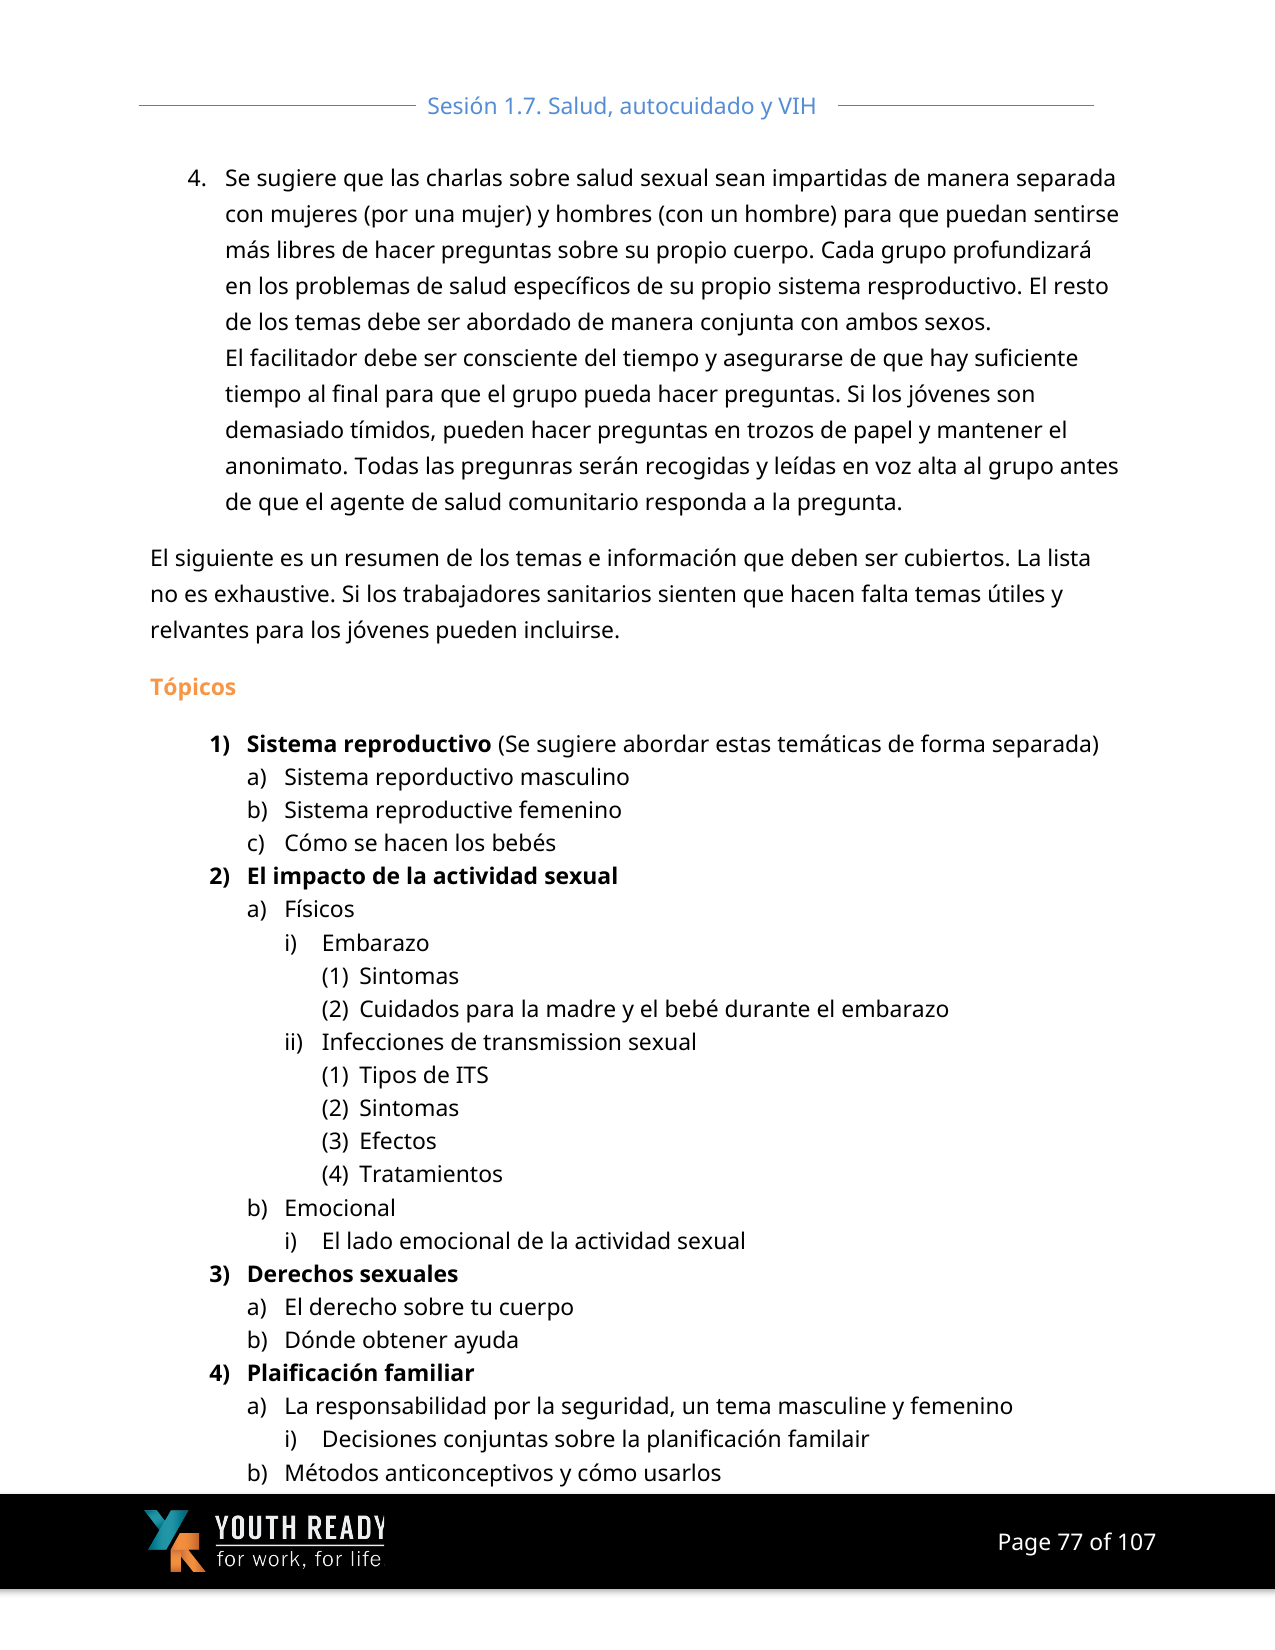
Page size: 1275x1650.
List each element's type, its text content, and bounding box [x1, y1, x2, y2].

list Tratamientos [322, 1158, 1125, 1189]
list Métodos anticonceptivos y cómo usarlos [247, 1456, 1125, 1488]
list Derechos sexuales [209, 1258, 1125, 1289]
list Dónde obtener ayuda [247, 1324, 1125, 1355]
picture [143, 1509, 384, 1572]
list El facilitador debe ser consciente del tiempo y asegurarse de que hay suficiente tiempo al final para que el grupo pueda hacer preguntas. Si los jóvenes son demasiado tímidos, pueden hacer preguntas en trozos de papel y mantener el anonimato. Todas las pregunras serán recogidas y leídas en voz alta al grupo antes de que el agente de salud comunitario responda a la pregunta. [225, 342, 1125, 517]
list Plaificación familiar [209, 1357, 1125, 1388]
list Tipos de ITS [322, 1059, 1125, 1090]
text Tópicos [150, 671, 1125, 702]
list Sistema reproductivo (Se sugiere abordar estas temáticas de forma separada) [209, 728, 1125, 759]
list La responsabilidad por la seguridad, un tema masculine y femenino [247, 1390, 1125, 1421]
list Sintomas [322, 959, 1125, 991]
list Cuidados para la madre y el bebé durante el embarazo [322, 993, 1125, 1024]
list Infecciones de transmission sexual [284, 1026, 1125, 1057]
list Embarazo [284, 926, 1125, 958]
list Sistema reproductive femenino [247, 794, 1125, 825]
list El derecho sobre tu cuerpo [247, 1291, 1125, 1322]
list Cómo se hacen los bebés [247, 827, 1125, 858]
list Decisiones conjuntas sobre la planificación familair [284, 1423, 1125, 1454]
list Se sugiere que las charlas sobre salud sexual sean impartidas de manera separada con mujeres (por una mujer) y hombres (con un hombre) para que puedan sentirse más libres de hacer preguntas sobre su propio cuerpo. Cada grupo profundizará en los problemas de salud específicos de su propio sistema resproductivo. El resto de los temas debe ser abordado de manera conjunta con ambos sexos. [187, 150, 1125, 337]
list El impacto de la actividad sexual [209, 860, 1125, 891]
list Sistema reporductivo masculino [247, 761, 1125, 792]
text El siguiente es un resumen de los temas e información que deben ser cubiertos. La lista no es exhaustive. Si los trabajadores sanitarios sienten que hacen falta temas útiles y relvantes para los jóvenes pueden incluirse. [150, 542, 1125, 645]
list Efectos [322, 1125, 1125, 1156]
list El lado emocional de la actividad sexual [284, 1224, 1125, 1256]
list Emocional [247, 1191, 1125, 1223]
list Sintomas [322, 1092, 1125, 1123]
list Físicos [247, 893, 1125, 924]
